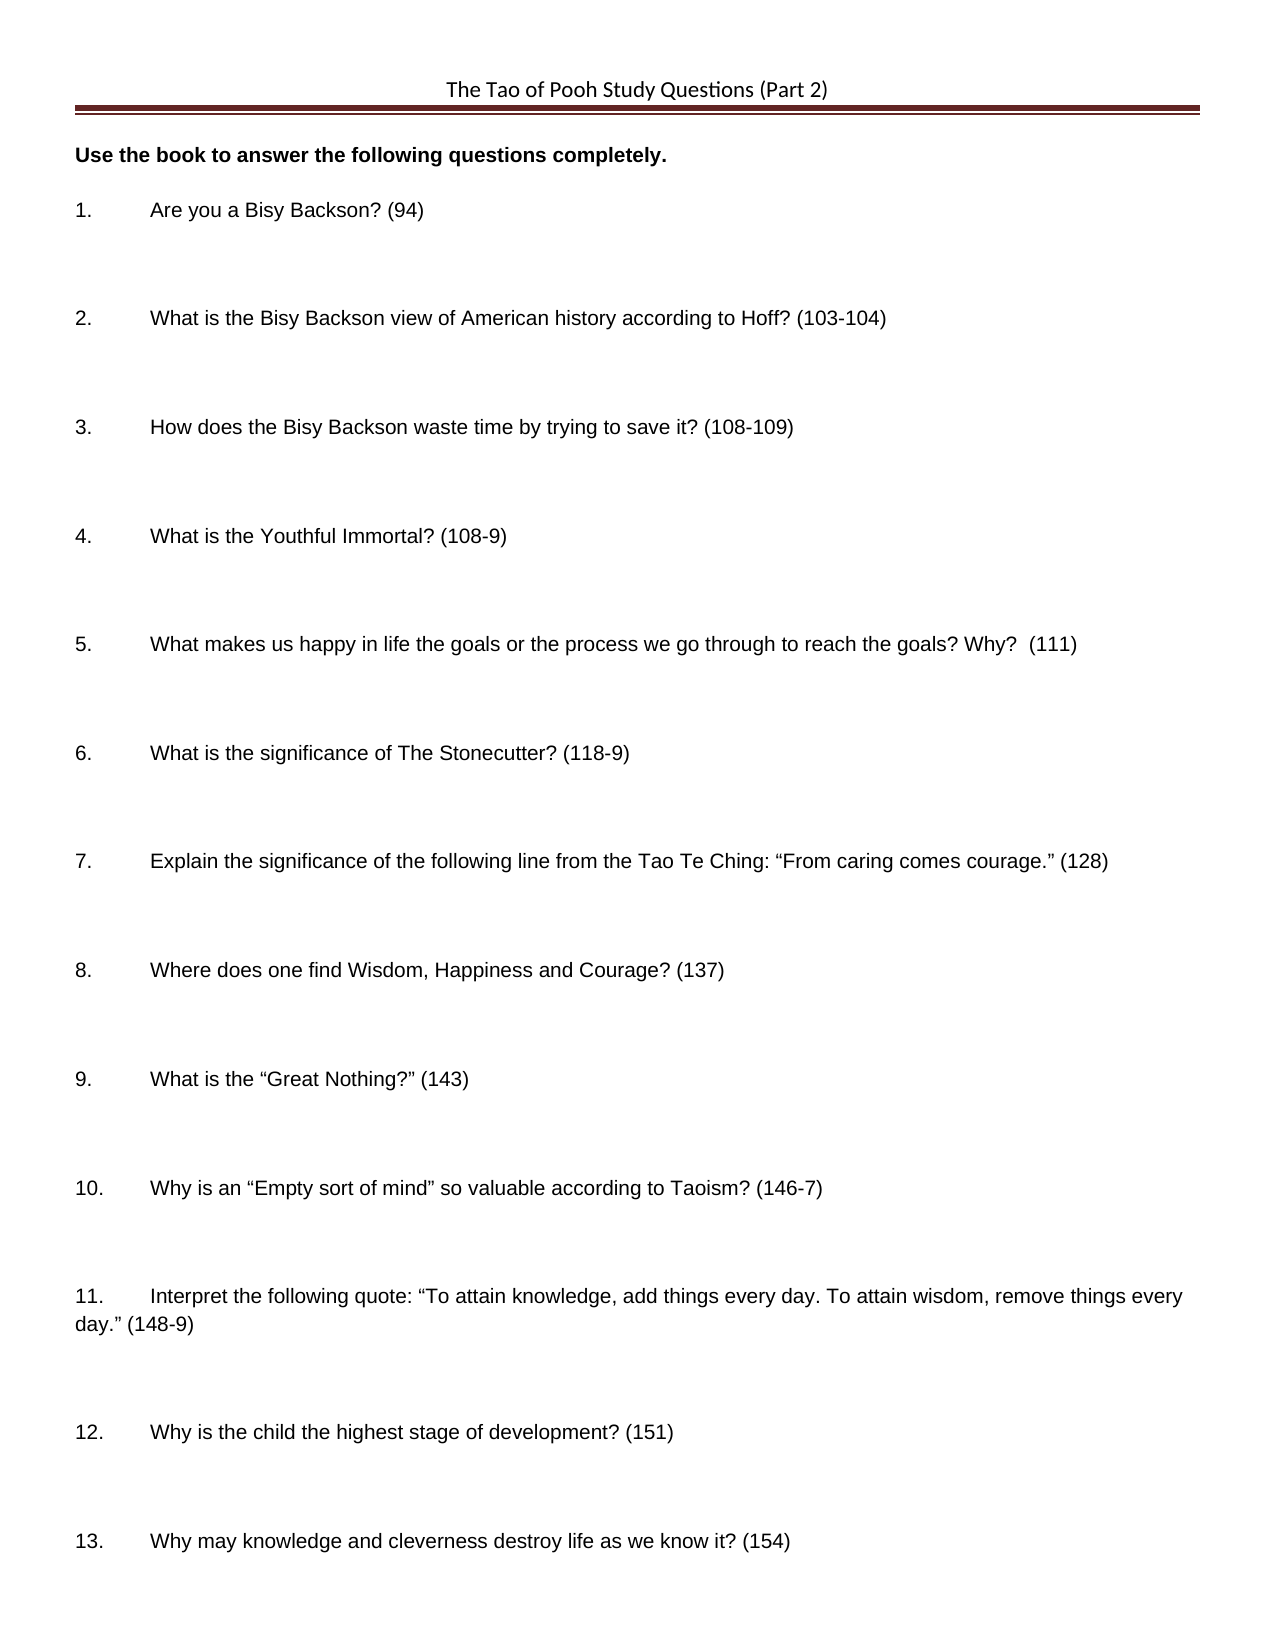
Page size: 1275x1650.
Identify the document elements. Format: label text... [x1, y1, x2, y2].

text 7. Explain the significance of the following line from the Tao Te Ching: “From caring comes courage.” (128) [75, 822, 1200, 906]
text 6. What is the significance of The Stonecutter? (118-9) [75, 713, 1200, 797]
text 5. What makes us happy in life the goals or the process we go through to reach the goals? Why? (111) [75, 604, 1200, 688]
text 11. Interpret the following quote: “To attain knowledge, add things every day. To attain wisdom, remove things every day.” (148-9) [75, 1256, 1200, 1368]
text 10. Why is an “Empty sort of mind” so valuable according to Taoism? (146-7) [75, 1148, 1200, 1231]
text 3. How does the Bisy Backson waste time by trying to save it? (108-109) [75, 387, 1200, 471]
text 12. Why is the child the highest stage of development? (151) [75, 1393, 1200, 1476]
text 2. What is the Bisy Backson view of American history according to Hoff? (103-104) [75, 279, 1200, 362]
text 8. Where does one find Wisdom, Happiness and Courage? (137) [75, 931, 1200, 1014]
text Use the book to answer the following questions completely. 1. Are you a Bisy Backson? (94) [75, 142, 1200, 254]
text 13. Why may knowledge and cleverness destroy life as we know it? (154) [75, 1501, 1200, 1553]
text 4. What is the Youthful Immortal? (108-9) [75, 496, 1200, 579]
text 9. What is the “Great Nothing?” (143) [75, 1039, 1200, 1123]
